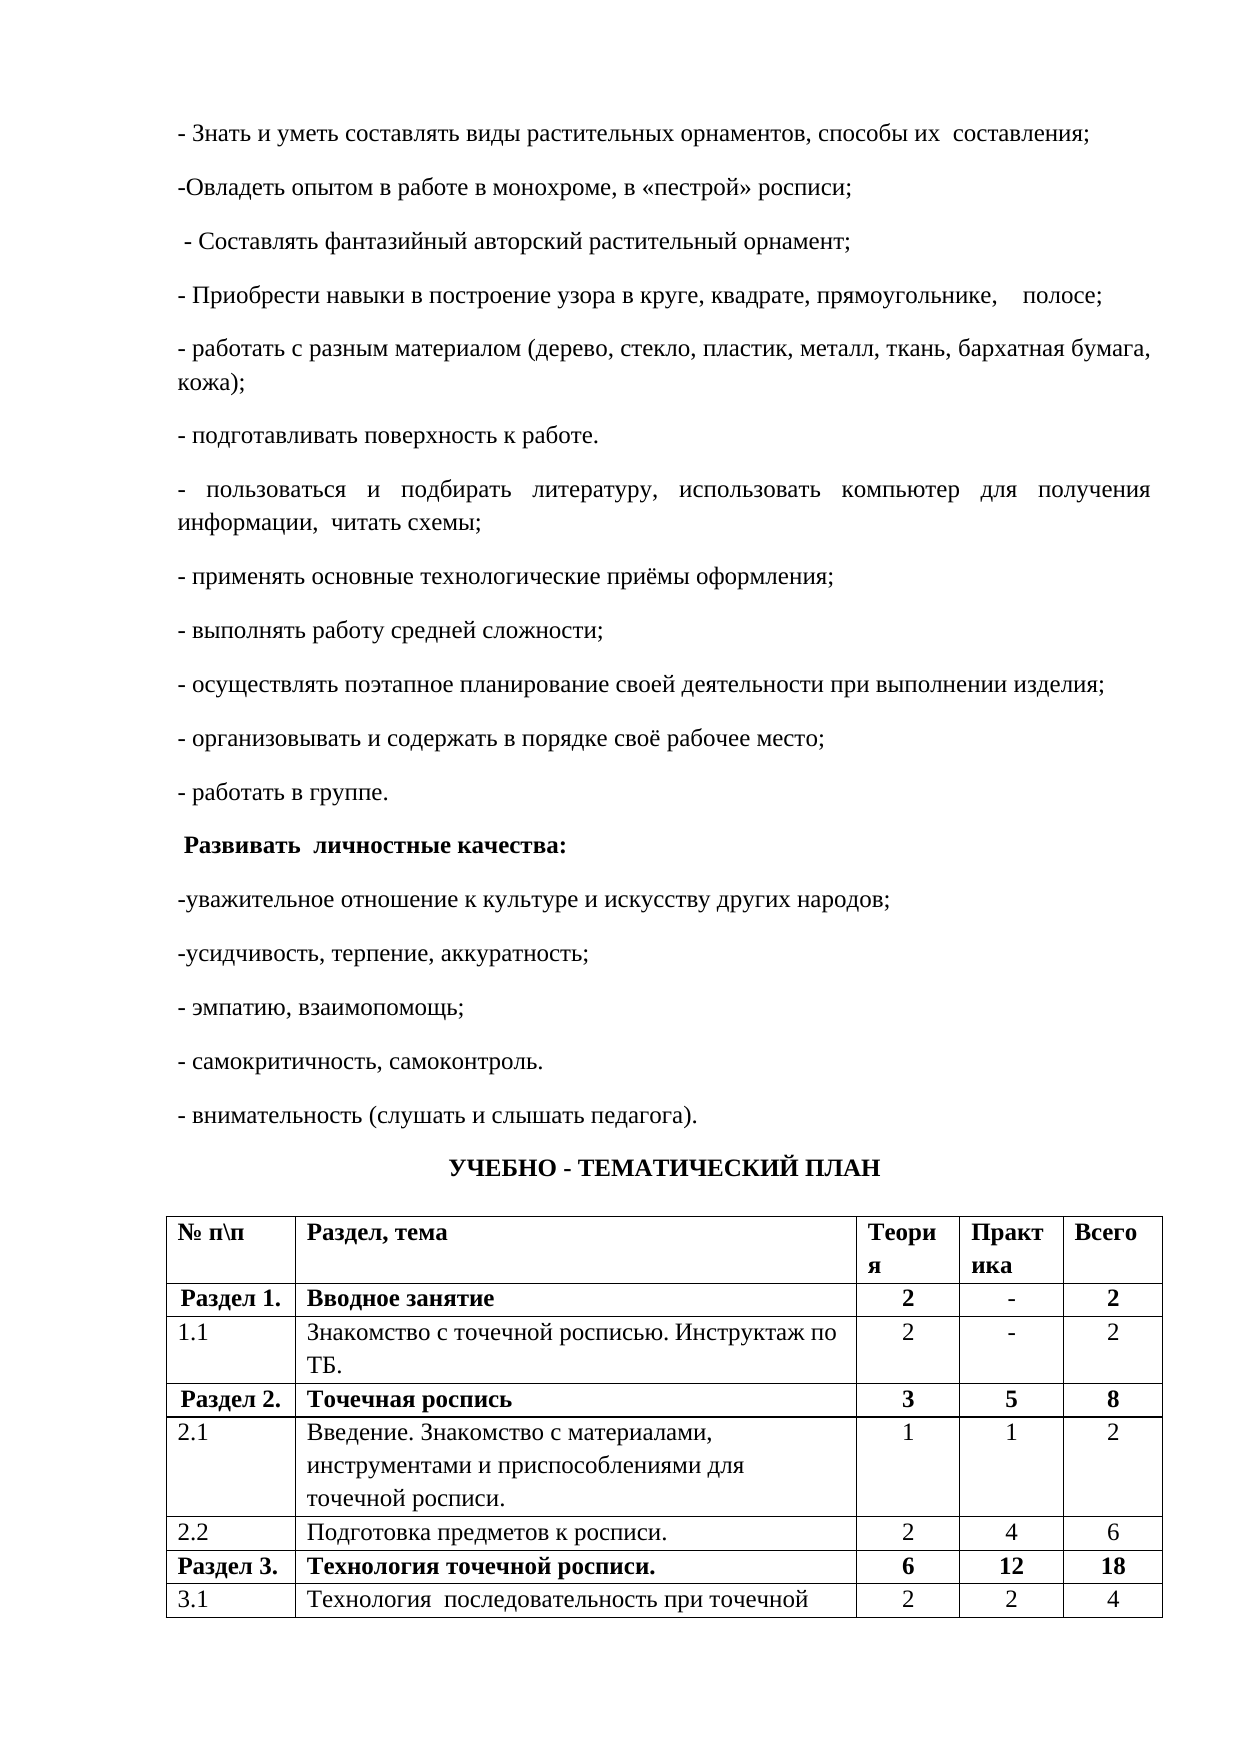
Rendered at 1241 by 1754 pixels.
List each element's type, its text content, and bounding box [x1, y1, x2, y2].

table_cell 3.1 [167, 1584, 295, 1617]
text - Приобрести навыки в построение узора в круге, квадрате, прямоугольнике, полосе; [177, 280, 1152, 308]
table_cell 2 [1064, 1418, 1162, 1516]
table_cell Технология точечной росписи. [296, 1551, 856, 1583]
table_cell 2 [1064, 1317, 1162, 1383]
table_cell Раздел 3. [167, 1551, 295, 1583]
table_cell Знакомство с точечной росписью. Инструктаж по ТБ. [296, 1317, 856, 1383]
table_cell 6 [1064, 1517, 1162, 1550]
text -уважительное отношение к культуре и искусству других народов; [177, 884, 1152, 913]
table_cell 3 [857, 1384, 959, 1416]
text - эмпатию, взаимопомощь; [177, 992, 1152, 1021]
table_cell 2 [960, 1584, 1063, 1617]
text - работать с разным материалом (дерево, стекло, пластик, металл, ткань, бархатная бумага, кожа); [177, 333, 1152, 395]
text - пользоваться и подбирать литературу, использовать компьютер для получения информации, читать схемы; [177, 474, 1152, 536]
table_cell 12 [960, 1551, 1063, 1583]
table_cell 1 [960, 1418, 1063, 1516]
table_header Теория [857, 1217, 959, 1282]
table_cell Точечная роспись [296, 1384, 856, 1416]
table_cell 1 [857, 1418, 959, 1516]
text - Знать и уметь составлять виды растительных орнаментов, способы их составления; [177, 118, 1152, 147]
table_cell - [960, 1317, 1063, 1383]
table_cell 1.1 [167, 1317, 295, 1383]
table_cell 6 [857, 1551, 959, 1583]
text - Составлять фантазийный авторский растительный орнамент; [177, 226, 1152, 254]
text - применять основные технологические приёмы оформления; [177, 561, 1152, 590]
table_cell 2 [857, 1584, 959, 1617]
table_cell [296, 1584, 856, 1617]
text - работать в группе. [177, 777, 1152, 805]
table_cell 2 [857, 1517, 959, 1550]
table_cell - [960, 1284, 1063, 1316]
text - осуществлять поэтапное планирование своей деятельности при выполнении изделия; [177, 669, 1152, 698]
table_header Всего [1064, 1217, 1162, 1282]
text -Овладеть опытом в работе в монохроме, в «пестрой» росписи; [177, 172, 1152, 201]
table_cell 4 [960, 1517, 1063, 1550]
text - самокритичность, самоконтроль. [177, 1046, 1152, 1074]
table_cell Вводное занятие [296, 1284, 856, 1316]
table_cell 2.2 [167, 1517, 295, 1550]
table_cell Введение. Знакомство с материалами, инструментами и приспособлениями для точечной росписи. [296, 1418, 856, 1516]
table_cell Раздел 1. [167, 1284, 295, 1316]
table_header № п\п [167, 1217, 295, 1282]
table_cell 2.1 [167, 1418, 295, 1516]
table_cell 8 [1064, 1384, 1162, 1416]
table_header Раздел, тема [296, 1217, 856, 1282]
text - внимательность (слушать и слышать педагога). [177, 1100, 1152, 1128]
text Развивать личностные качества: [177, 830, 1152, 859]
text - подготавливать поверхность к работе. [177, 420, 1152, 449]
table_cell 2 [857, 1317, 959, 1383]
text -усидчивость, терпение, аккуратность; [177, 938, 1152, 967]
text - организовывать и содержать в порядке своё рабочее место; [177, 723, 1152, 751]
table_cell 2 [857, 1284, 959, 1316]
table_cell Раздел 2. [167, 1384, 295, 1416]
table_cell Подготовка предметов к росписи. [296, 1517, 856, 1550]
table_header Практика [960, 1217, 1063, 1282]
table_cell 18 [1064, 1551, 1162, 1583]
table_cell 4 [1064, 1584, 1162, 1617]
table_cell 5 [960, 1384, 1063, 1416]
text УЧЕБНО - ТЕМАТИЧЕСКИЙ ПЛАН [177, 1153, 1152, 1182]
table_cell 2 [1064, 1284, 1162, 1316]
text - выполнять работу средней сложности; [177, 615, 1152, 644]
